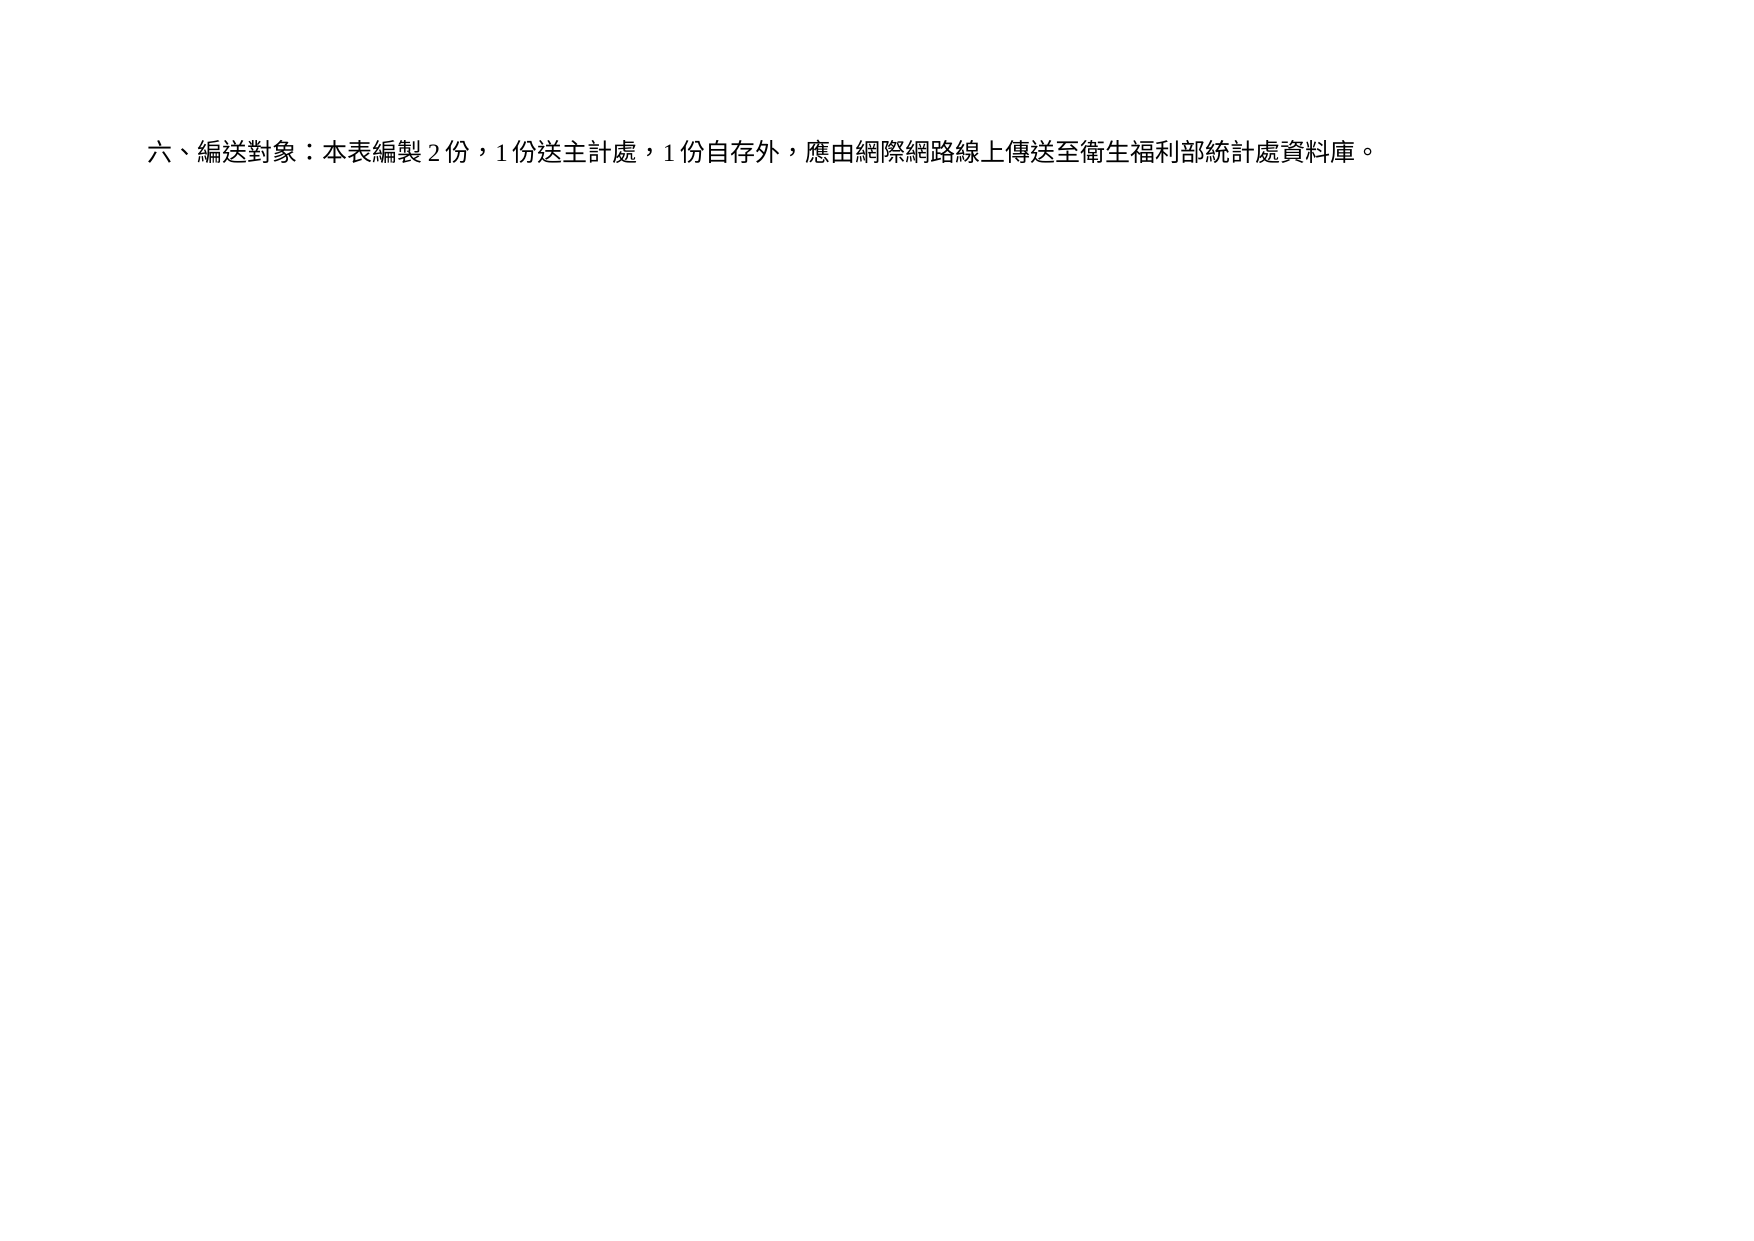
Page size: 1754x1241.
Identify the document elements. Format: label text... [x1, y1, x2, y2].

text 六、編送對象：本表編製2份，1份送主計處，1份自存外，應由網際網路線上傳送至衛生福利部統計處資料庫。 [148, 133, 1606, 169]
